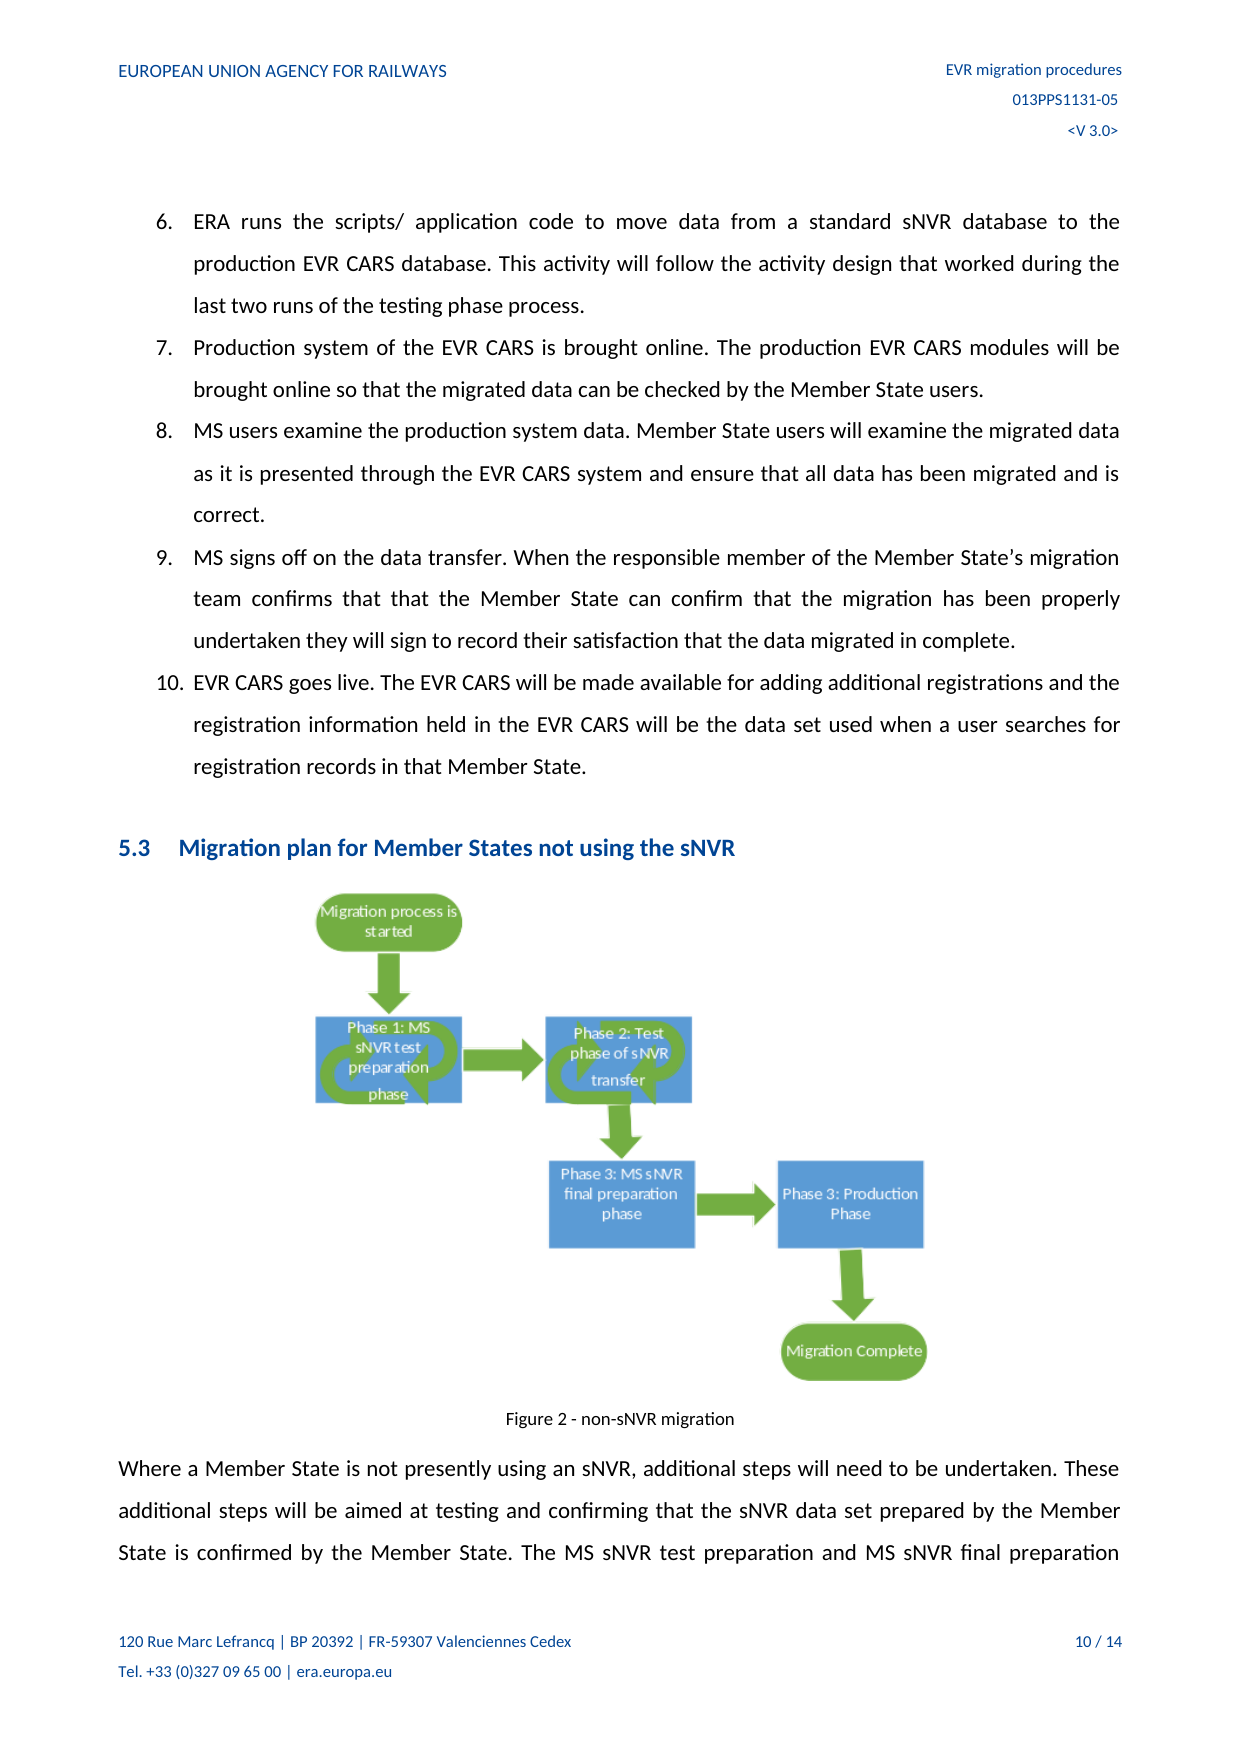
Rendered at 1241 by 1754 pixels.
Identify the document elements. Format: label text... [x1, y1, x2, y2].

list ERA runs the scripts/ application code to move data from a standard sNVR database to the production EVR CARS database. This activity will follow the activity design that worked during the last two runs of the testing phase process. [156, 207, 1122, 319]
list EVR CARS goes live. The EVR CARS will be made available for adding additional registrations and the registration information held in the EVR CARS will be the data set used when a user searches for registration records in that Member State. [156, 668, 1122, 781]
text Figure 2 - non-sNVR migration [118, 1407, 1122, 1430]
list MS signs off on the data transfer. When the responsible member of the Member State’s migration team confirms that that the Member State can confirm that the migration has been properly undertaken they will sign to record their satisfaction that the data migrated in complete. [156, 543, 1122, 654]
list MS users examine the production system data. Member State users will examine the migrated data as it is presented through the EVR CARS system and ensure that all data has been migrated and is correct. [156, 417, 1122, 529]
list Production system of the EVR CARS is brought online. The production EVR CARS modules will be brought online so that the migrated data can be checked by the Member State users. [156, 333, 1122, 403]
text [118, 1454, 1122, 1566]
subtitle Migration plan for Member States not using the sNVR [118, 832, 1122, 862]
